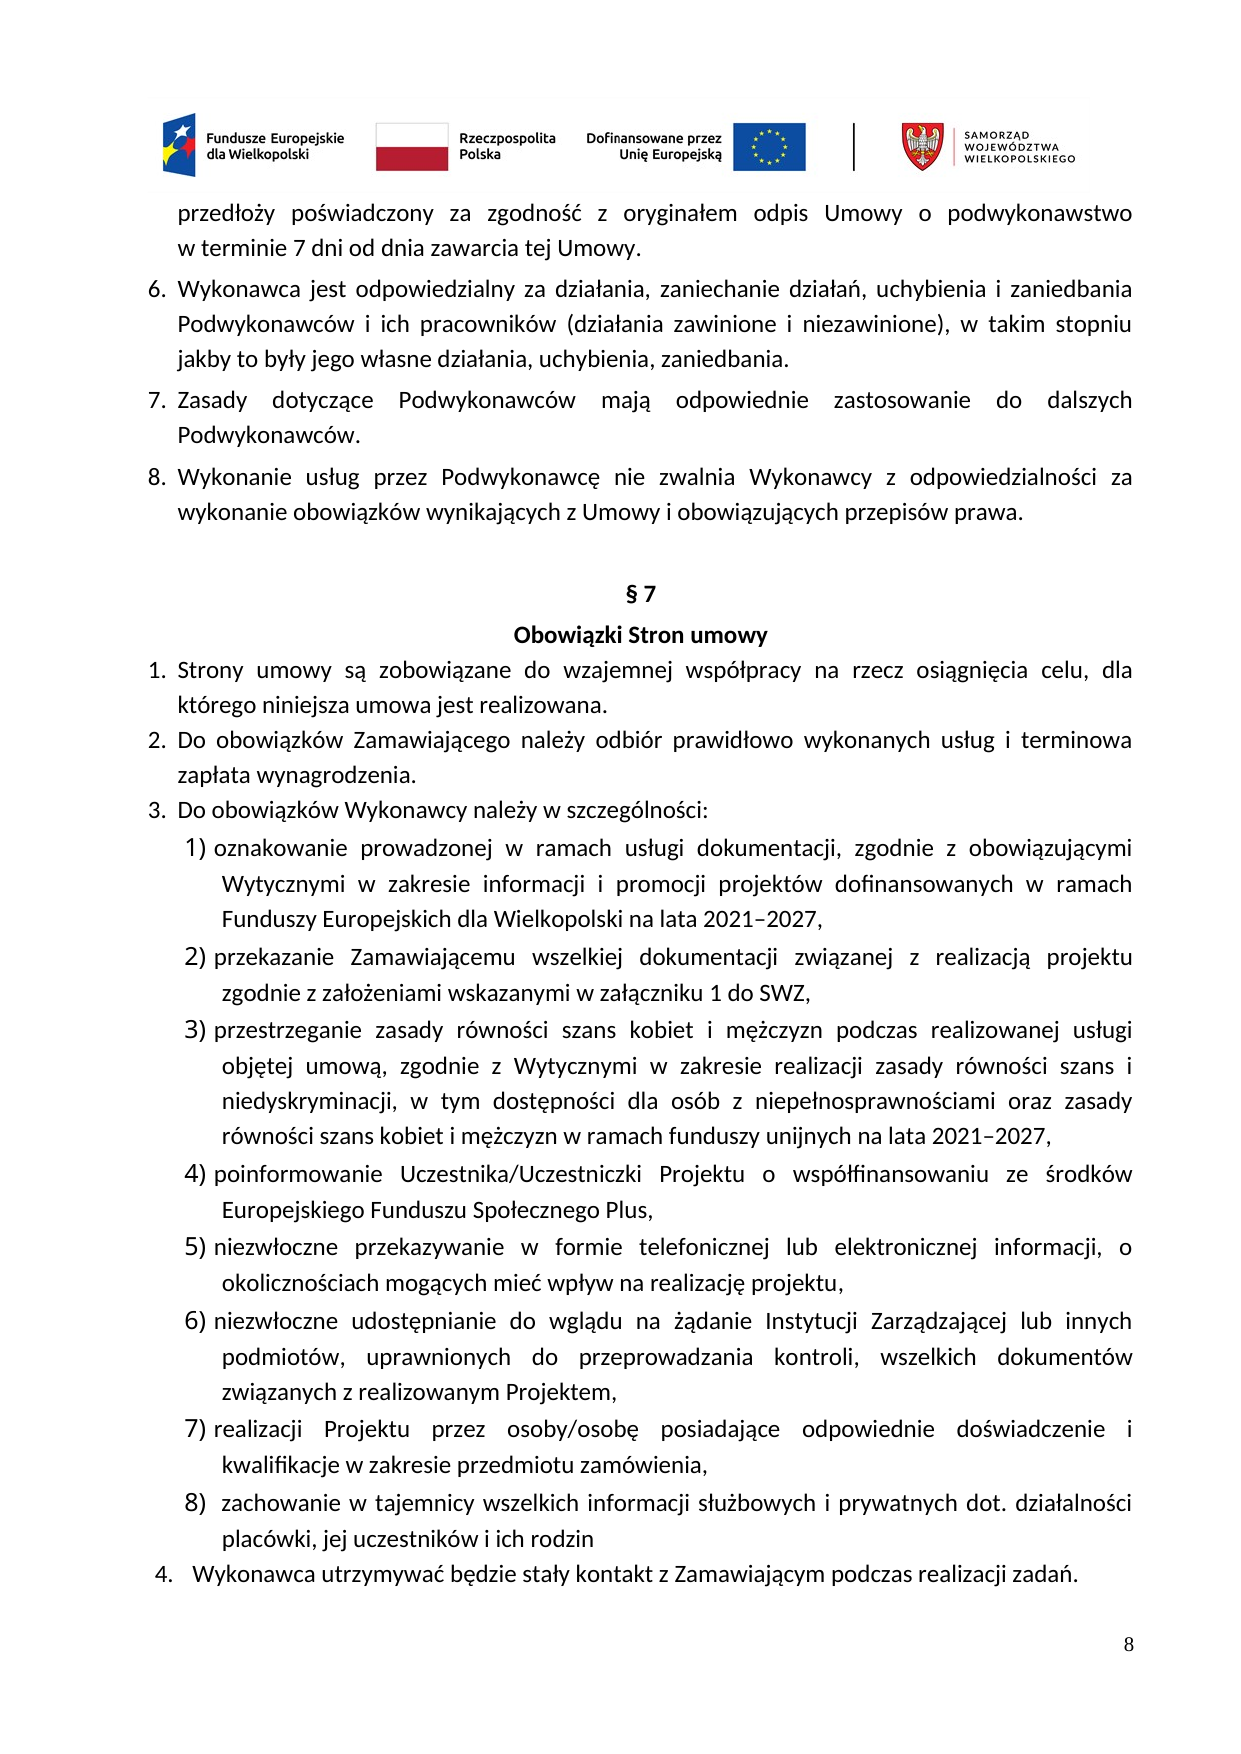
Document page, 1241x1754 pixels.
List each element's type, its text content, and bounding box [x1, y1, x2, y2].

list Wykonawca jest odpowiedzialny za działania, zaniechanie działań, uchybienia i zaniedbania Podwykonawców i ich pracowników (działania zawinione i niezawinione), w takim stopniu jakby to były jego własne działania, uchybienia, zaniedbania. [148, 273, 1134, 374]
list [148, 187, 1134, 263]
text § 7 [148, 578, 1134, 609]
list Do obowiązków Wykonawcy należy w szczególności: [148, 795, 1134, 825]
list niezwłoczne przekazywanie w formie telefonicznej lub elektronicznej informacji, o okolicznościach mogących mieć wpływ na realizację projektu, [184, 1229, 1134, 1298]
list zachowanie w tajemnicy wszelkich informacji służbowych i prywatnych dot. działalności placówki, jej uczestników i ich rodzin [184, 1484, 1134, 1553]
list Wykonanie usług przez Podwykonawcę nie zwalnia Wykonawcy z odpowiedzialności za wykonanie obowiązków wynikających z Umowy i obowiązujących przepisów prawa. [148, 461, 1134, 526]
list Strony umowy są zobowiązane do wzajemnej współpracy na rzecz osiągnięcia celu, dla którego niniejsza umowa jest realizowana. [148, 655, 1134, 720]
list Wykonawca utrzymywać będzie stały kontakt z Zamawiającym podczas realizacji zadań. [154, 1558, 1134, 1588]
list poinformowanie Uczestnika/Uczestniczki Projektu o współfinansowaniu ze środków Europejskiego Funduszu Społecznego Plus, [184, 1155, 1134, 1224]
list Do obowiązków Zamawiającego należy odbiór prawidłowo wykonanych usług i terminowa zapłata wynagrodzenia. [148, 725, 1134, 790]
list przekazanie Zamawiającemu wszelkiej dokumentacji związanej z realizacją projektu zgodnie z założeniami wskazanymi w załączniku 1 do SWZ, [184, 938, 1134, 1007]
text Obowiązki Stron umowy [148, 620, 1134, 650]
list niezwłoczne udostępnianie do wglądu na żądanie Instytucji Zarządzającej lub innych podmiotów, uprawnionych do przeprowadzania kontroli, wszelkich dokumentów związanych z realizowanym Projektem, [184, 1302, 1134, 1406]
list oznakowanie prowadzonej w ramach usługi dokumentacji, zgodnie z obowiązującymi Wytycznymi w zakresie informacji i promocji projektów dofinansowanych w ramach Funduszy Europejskich dla Wielkopolski na lata 2021–2027, [184, 830, 1134, 934]
list realizacji Projektu przez osoby/osobę posiadające odpowiednie doświadczenie i kwalifikacje w zakresie przedmiotu zamówienia, [184, 1411, 1134, 1480]
list Zasady dotyczące Podwykonawców mają odpowiednie zastosowanie do dalszych Podwykonawców. [148, 385, 1134, 450]
list przestrzeganie zasady równości szans kobiet i mężczyzn podczas realizowanej usługi objętej umową, zgodnie z Wytycznymi w zakresie realizacji zasady równości szans i niedyskryminacji, w tym dostępności dla osób z niepełnosprawnościami oraz zasady równości szans kobiet i mężczyzn w ramach funduszy unijnych na lata 2021–2027, [184, 1012, 1134, 1151]
picture [147, 97, 1090, 193]
